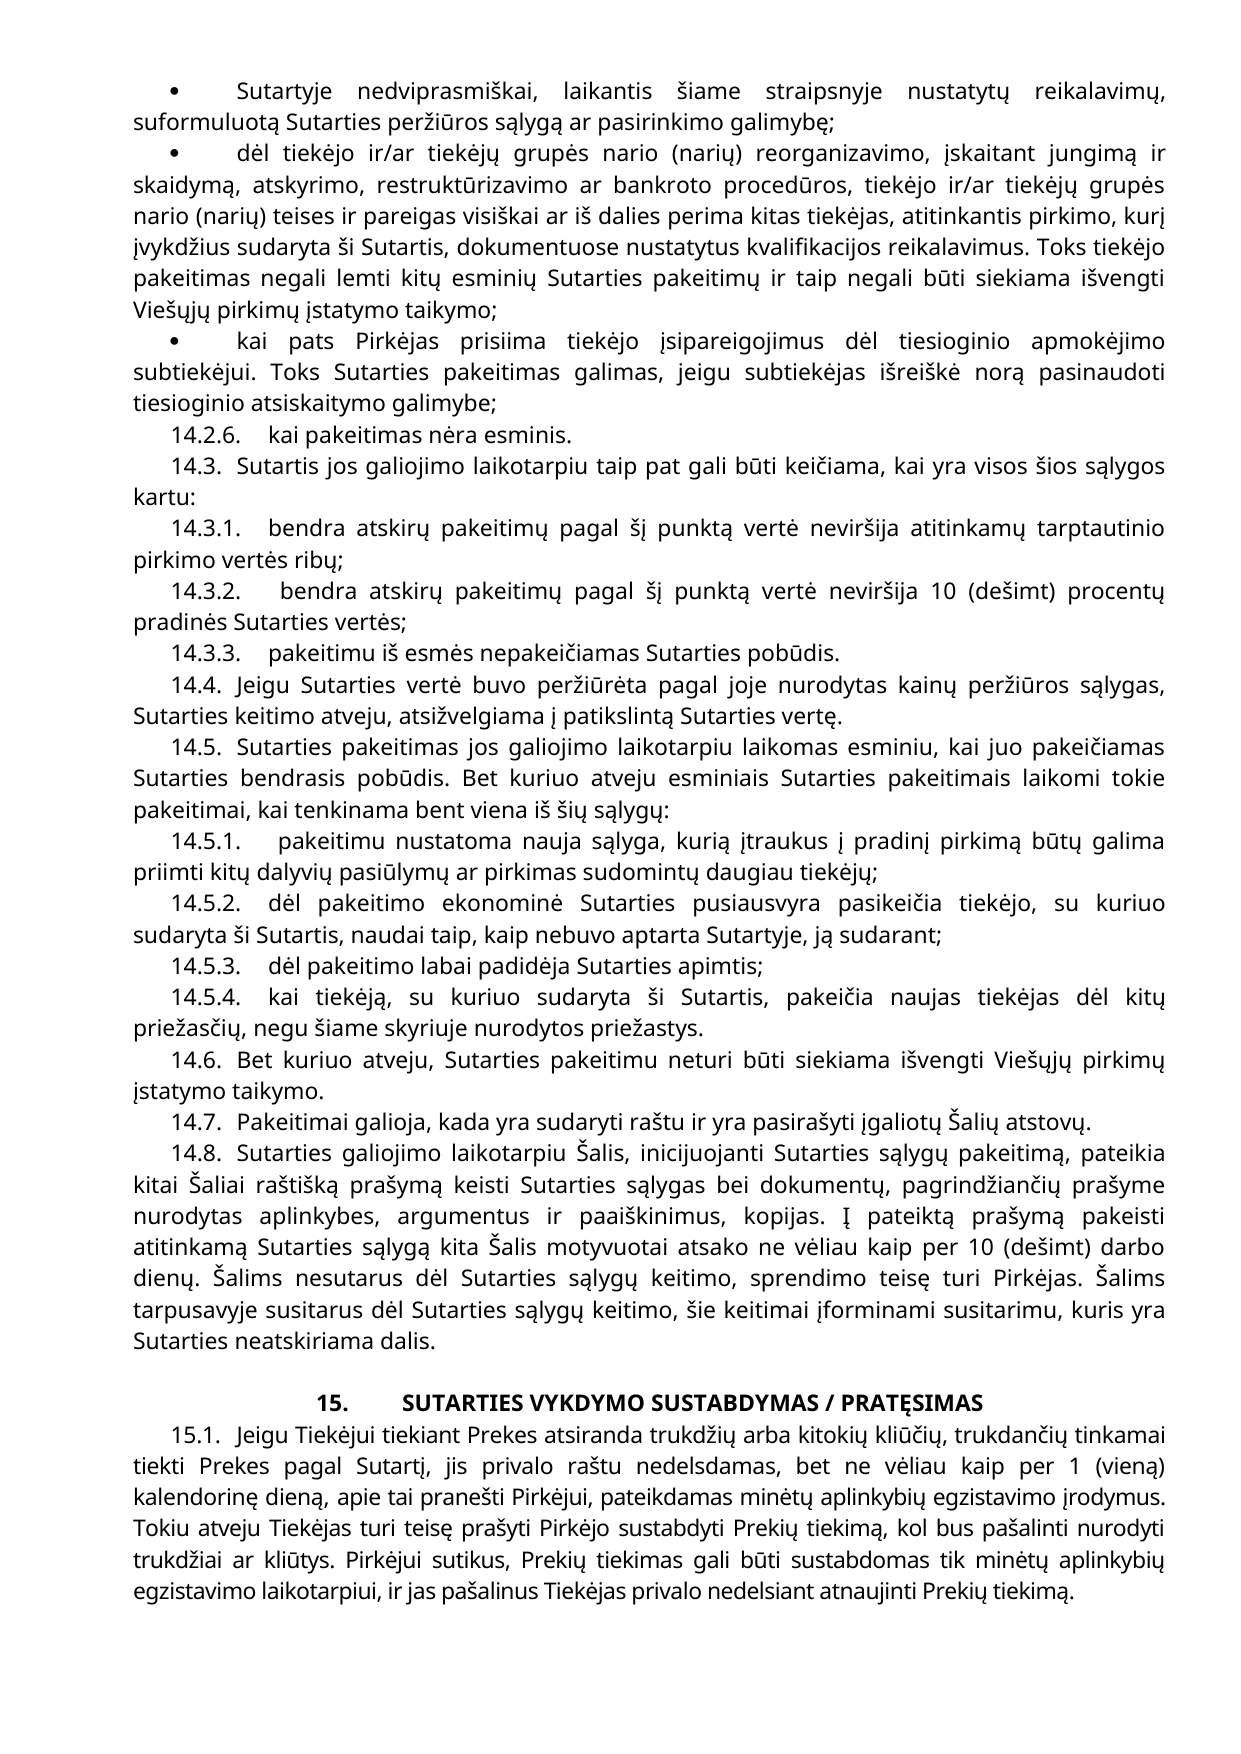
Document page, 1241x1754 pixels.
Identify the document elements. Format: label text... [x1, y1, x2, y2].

list dėl pakeitimo labai padidėja Sutarties apimtis; [133, 950, 1167, 981]
list Jeigu Tiekėjui tiekiant Prekes atsiranda trukdžių arba kitokių kliūčių, trukdančių tinkamai tiekti Prekes pagal Sutartį, jis privalo raštu nedelsdamas, bet ne vėliau kaip per 1 (vieną) kalendorinę dieną, apie tai pranešti Pirkėjui, pateikdamas minėtų aplinkybių egzistavimo įrodymus. Tokiu atveju Tiekėjas turi teisę prašyti Pirkėjo sustabdyti Prekių tiekimą, kol bus pašalinti nurodyti trukdžiai ar kliūtys. Pirkėjui sutikus, Prekių tiekimas gali būti sustabdomas tik minėtų aplinkybių egzistavimo laikotarpiui, ir jas pašalinus Tiekėjas privalo nedelsiant atnaujinti Prekių tiekimą. [133, 1419, 1167, 1606]
list pakeitimu iš esmės nepakeičiamas Sutarties pobūdis. [133, 637, 1167, 669]
list Sutarties pakeitimas jos galiojimo laikotarpiu laikomas esminiu, kai juo pakeičiamas Sutarties bendrasis pobūdis. Bet kuriuo atveju esminiais Sutarties pakeitimais laikomi tokie pakeitimai, kai tenkinama bent viena iš šių sąlygų: [133, 731, 1167, 825]
list Pakeitimai galioja, kada yra sudaryti raštu ir yra pasirašyti įgaliotų Šalių atstovų. [133, 1106, 1167, 1137]
list Sutarties galiojimo laikotarpiu Šalis, inicijuojanti Sutarties sąlygų pakeitimą, pateikia kitai Šaliai raštišką prašymą keisti Sutarties sąlygas bei dokumentų, pagrindžiančių prašyme nurodytas aplinkybes, argumentus ir paaiškinimus, kopijas. Į pateiktą prašymą pakeisti atitinkamą Sutarties sąlygą kita Šalis motyvuotai atsako ne vėliau kaip per 10 (dešimt) darbo dienų. Šalims nesutarus dėl Sutarties sąlygų keitimo, sprendimo teisę turi Pirkėjas. Šalims tarpusavyje susitarus dėl Sutarties sąlygų keitimo, šie keitimai įforminami susitarimu, kuris yra Sutarties neatskiriama dalis. [133, 1137, 1167, 1356]
list dėl pakeitimo ekonominė Sutarties pusiausvyra pasikeičia tiekėjo, su kuriuo sudaryta ši Sutartis, naudai taip, kaip nebuvo aptarta Sutartyje, ją sudarant; [133, 887, 1167, 950]
list bendra atskirų pakeitimų pagal šį punktą vertė neviršija 10 (dešimt) procentų pradinės Sutarties vertės; [133, 575, 1167, 637]
list kai pats Pirkėjas prisiima tiekėjo įsipareigojimus dėl tiesioginio apmokėjimo subtiekėjui. Toks Sutarties pakeitimas galimas, jeigu subtiekėjas išreiškė norą pasinaudoti tiesioginio atsiskaitymo galimybe; [133, 325, 1167, 419]
list dėl tiekėjo ir/ar tiekėjų grupės nario (narių) reorganizavimo, įskaitant jungimą ir skaidymą, atskyrimo, restruktūrizavimo ar bankroto procedūros, tiekėjo ir/ar tiekėjų grupės nario (narių) teises ir pareigas visiškai ar iš dalies perima kitas tiekėjas, atitinkantis pirkimo, kurį įvykdžius sudaryta ši Sutartis, dokumentuose nustatytus kvalifikacijos reikalavimus. Toks tiekėjo pakeitimas negali lemti kitų esminių Sutarties pakeitimų ir taip negali būti siekiama išvengti Viešųjų pirkimų įstatymo taikymo; [133, 137, 1167, 325]
list kai pakeitimas nėra esminis. [133, 419, 1167, 450]
list Sutartis jos galiojimo laikotarpiu taip pat gali būti keičiama, kai yra visos šios sąlygos kartu: [133, 450, 1167, 512]
list bendra atskirų pakeitimų pagal šį punktą vertė neviršija atitinkamų tarptautinio pirkimo vertės ribų; [133, 512, 1167, 575]
list SUTARTIES VYKDYMO SUSTABDYMAS / PRATĘSIMAS [133, 1387, 1167, 1419]
list Jeigu Sutarties vertė buvo peržiūrėta pagal joje nurodytas kainų peržiūros sąlygas, Sutarties keitimo atveju, atsižvelgiama į patikslintą Sutarties vertę. [133, 669, 1167, 731]
list Sutartyje nedviprasmiškai, laikantis šiame straipsnyje nustatytų reikalavimų, suformuluotą Sutarties peržiūros sąlygą ar pasirinkimo galimybę; [133, 75, 1167, 137]
list pakeitimu nustatoma nauja sąlyga, kurią įtraukus į pradinį pirkimą būtų galima priimti kitų dalyvių pasiūlymų ar pirkimas sudomintų daugiau tiekėjų; [133, 825, 1167, 887]
list kai tiekėją, su kuriuo sudaryta ši Sutartis, pakeičia naujas tiekėjas dėl kitų priežasčių, negu šiame skyriuje nurodytos priežastys. [133, 981, 1167, 1044]
list Bet kuriuo atveju, Sutarties pakeitimu neturi būti siekiama išvengti Viešųjų pirkimų įstatymo taikymo. [133, 1044, 1167, 1106]
